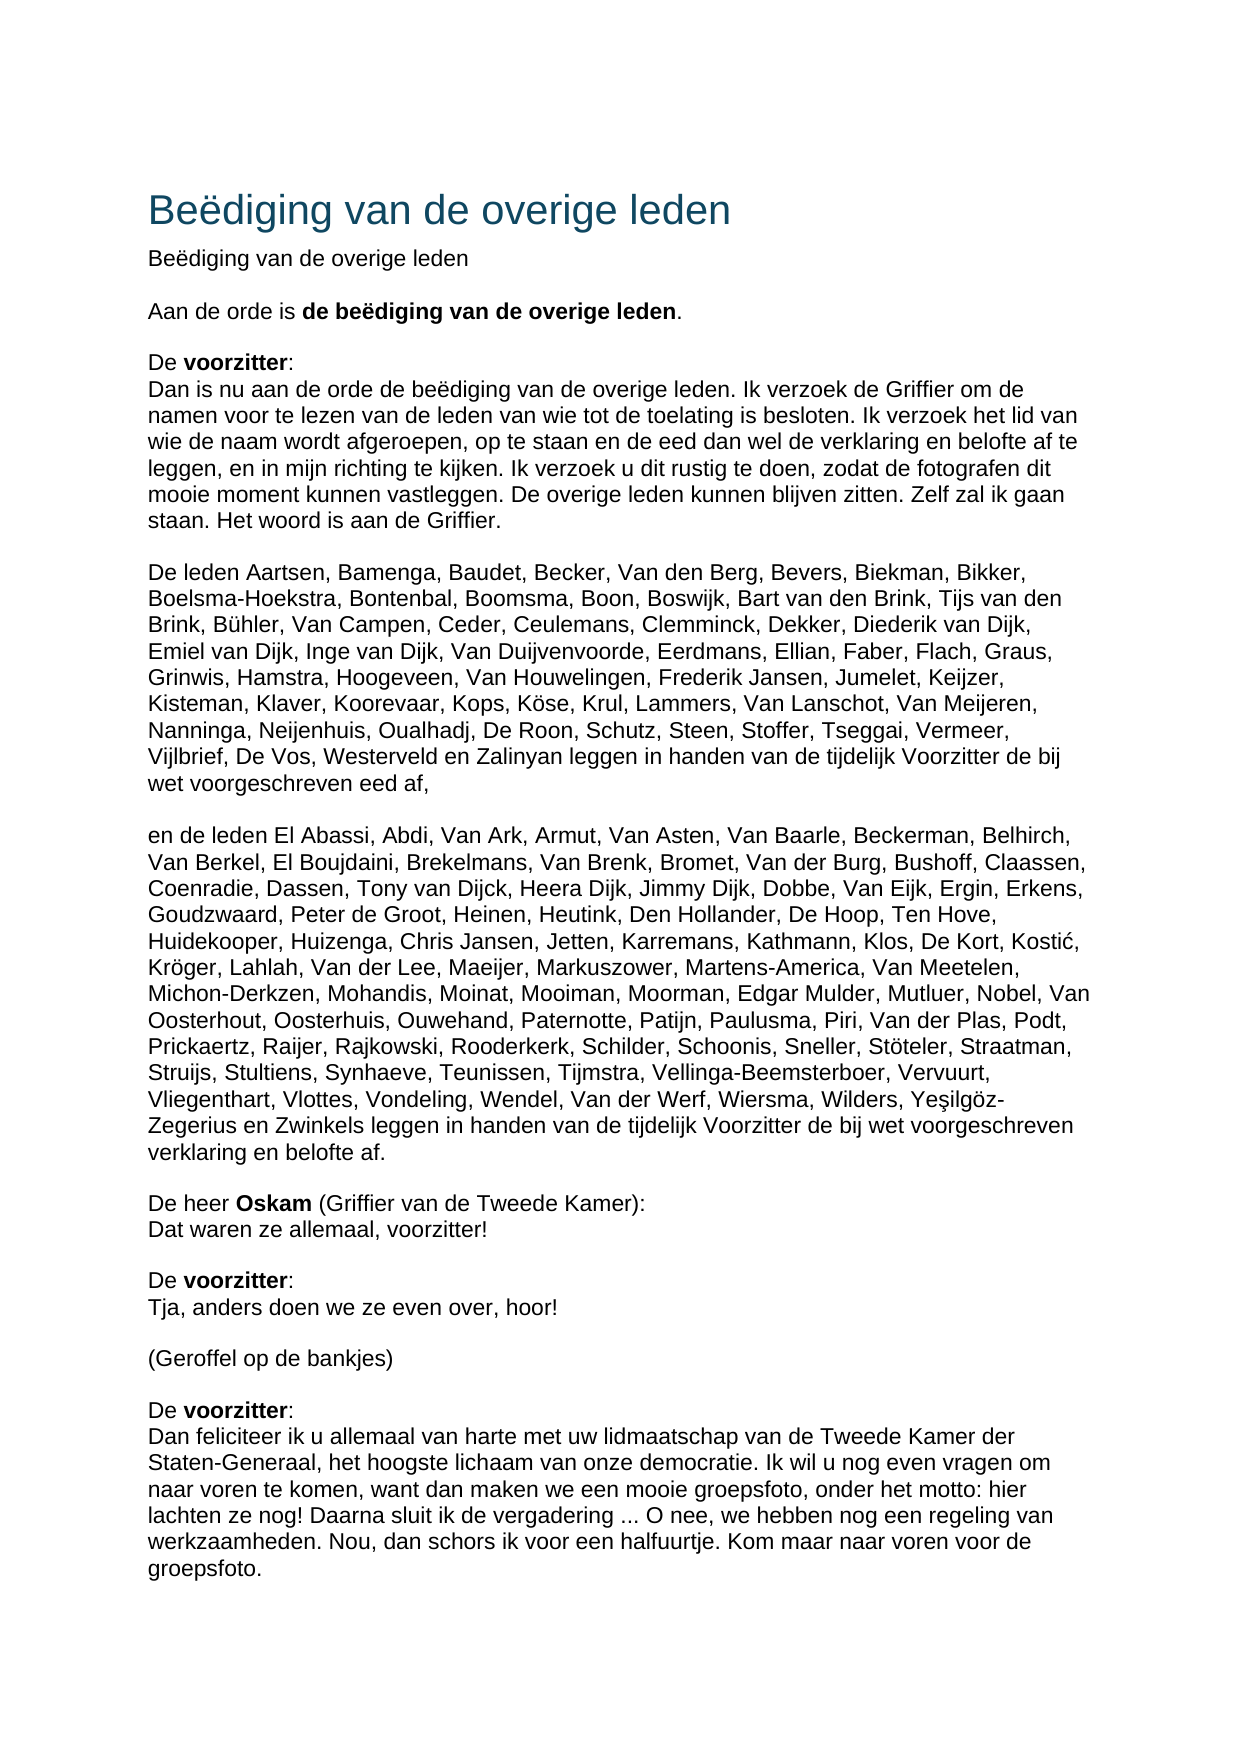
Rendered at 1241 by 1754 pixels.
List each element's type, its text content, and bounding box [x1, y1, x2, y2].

text De leden Aartsen, Bamenga, Baudet, Becker, Van den Berg, Bevers, Biekman, Bikker, Boelsma-Hoekstra, Bontenbal, Boomsma, Boon, Boswijk, Bart van den Brink, Tijs van den Brink, Bühler, Van Campen, Ceder, Ceulemans, Clemminck, Dekker, Diederik van Dijk, Emiel van Dijk, Inge van Dijk, Van Duijvenvoorde, Eerdmans, Ellian, Faber, Flach, Graus, Grinwis, Hamstra, Hoogeveen, Van Houwelingen, Frederik Jansen, Jumelet, Keijzer, Kisteman, Klaver, Koorevaar, Kops, Köse, Krul, Lammers, Van Lanschot, Van Meijeren, Nanninga, Neijenhuis, Oualhadj, De Roon, Schutz, Steen, Stoffer, Tseggai, Vermeer, Vijlbrief, De Vos, Westerveld en Zalinyan leggen in handen van de tijdelijk Voorzitter de bij wet voorgeschreven eed af, en de leden El Abassi, Abdi, Van Ark, Armut, Van Asten, Van Baarle, Beckerman, Belhirch, Van Berkel, El Boujdaini, Brekelmans, Van Brenk, Bromet, Van der Burg, Bushoff, Claassen, Coenradie, Dassen, Tony van Dijck, Heera Dijk, Jimmy Dijk, Dobbe, Van Eijk, Ergin, Erkens, Goudzwaard, Peter de Groot, Heinen, Heutink, Den Hollander, De Hoop, Ten Hove, Huidekooper, Huizenga, Chris Jansen, Jetten, Karremans, Kathmann, Klos, De Kort, Kostić, Kröger, Lahlah, Van der Lee, Maeijer, Markuszower, Martens-America, Van Meetelen, Michon-Derkzen, Mohandis, Moinat, Mooiman, Moorman, Edgar Mulder, Mutluer, Nobel, Van Oosterhout, Oosterhuis, Ouwehand, Paternotte, Patijn, Paulusma, Piri, Van der Plas, Podt, Prickaertz, Raijer, Rajkowski, Rooderkerk, Schilder, Schoonis, Sneller, Stöteler, Straatman, Struijs, Stultiens, Synhaeve, Teunissen, Tijmstra, Vellinga-Beemsterboer, Vervuurt, Vliegenthart, Vlottes, Vondeling, Wendel, Van der Werf, Wiersma, Wilders, Yeşilgöz-Zegerius en Zwinkels leggen in handen van de tijdelijk Voorzitter de bij wet voorgeschreven verklaring en belofte af. [148, 559, 1093, 1165]
text (Geroffel op de bankjes) [148, 1345, 1093, 1372]
text De heer Oskam (Griffier van de Tweede Kamer): Dat waren ze allemaal, voorzitter! [148, 1190, 1093, 1242]
text De voorzitter: Dan is nu aan de orde de beëdiging van de overige leden. Ik verzoek de Griffier om de namen voor te lezen van de leden van wie tot de toelating is besloten. Ik verzoek het lid van wie de naam wordt afgeroepen, op te staan en de eed dan wel de verklaring en belofte af te leggen, en in mijn richting te kijken. Ik verzoek u dit rustig te doen, zodat de fotografen dit mooie moment kunnen vastleggen. De overige leden kunnen blijven zitten. Zelf zal ik gaan staan. Het woord is aan de Griffier. [148, 349, 1093, 534]
subtitle Beëdiging van de overige leden [148, 185, 1093, 233]
text De voorzitter: Dan feliciteer ik u allemaal van harte met uw lidmaatschap van de Tweede Kamer der Staten-Generaal, het hoogste lichaam van onze democratie. Ik wil u nog even vragen om naar voren te komen, want dan maken we een mooie groepsfoto, onder het motto: hier lachten ze nog! Daarna sluit ik de vergadering ... O nee, we hebben nog een regeling van werkzaamheden. Nou, dan schors ik voor een halfuurtje. Kom maar naar voren voor de groepsfoto. [148, 1397, 1093, 1581]
text Beëdiging van de overige leden Aan de orde is de beëdiging van de overige leden. [148, 245, 1093, 324]
text De voorzitter: Tja, anders doen we ze even over, hoor! [148, 1267, 1093, 1320]
